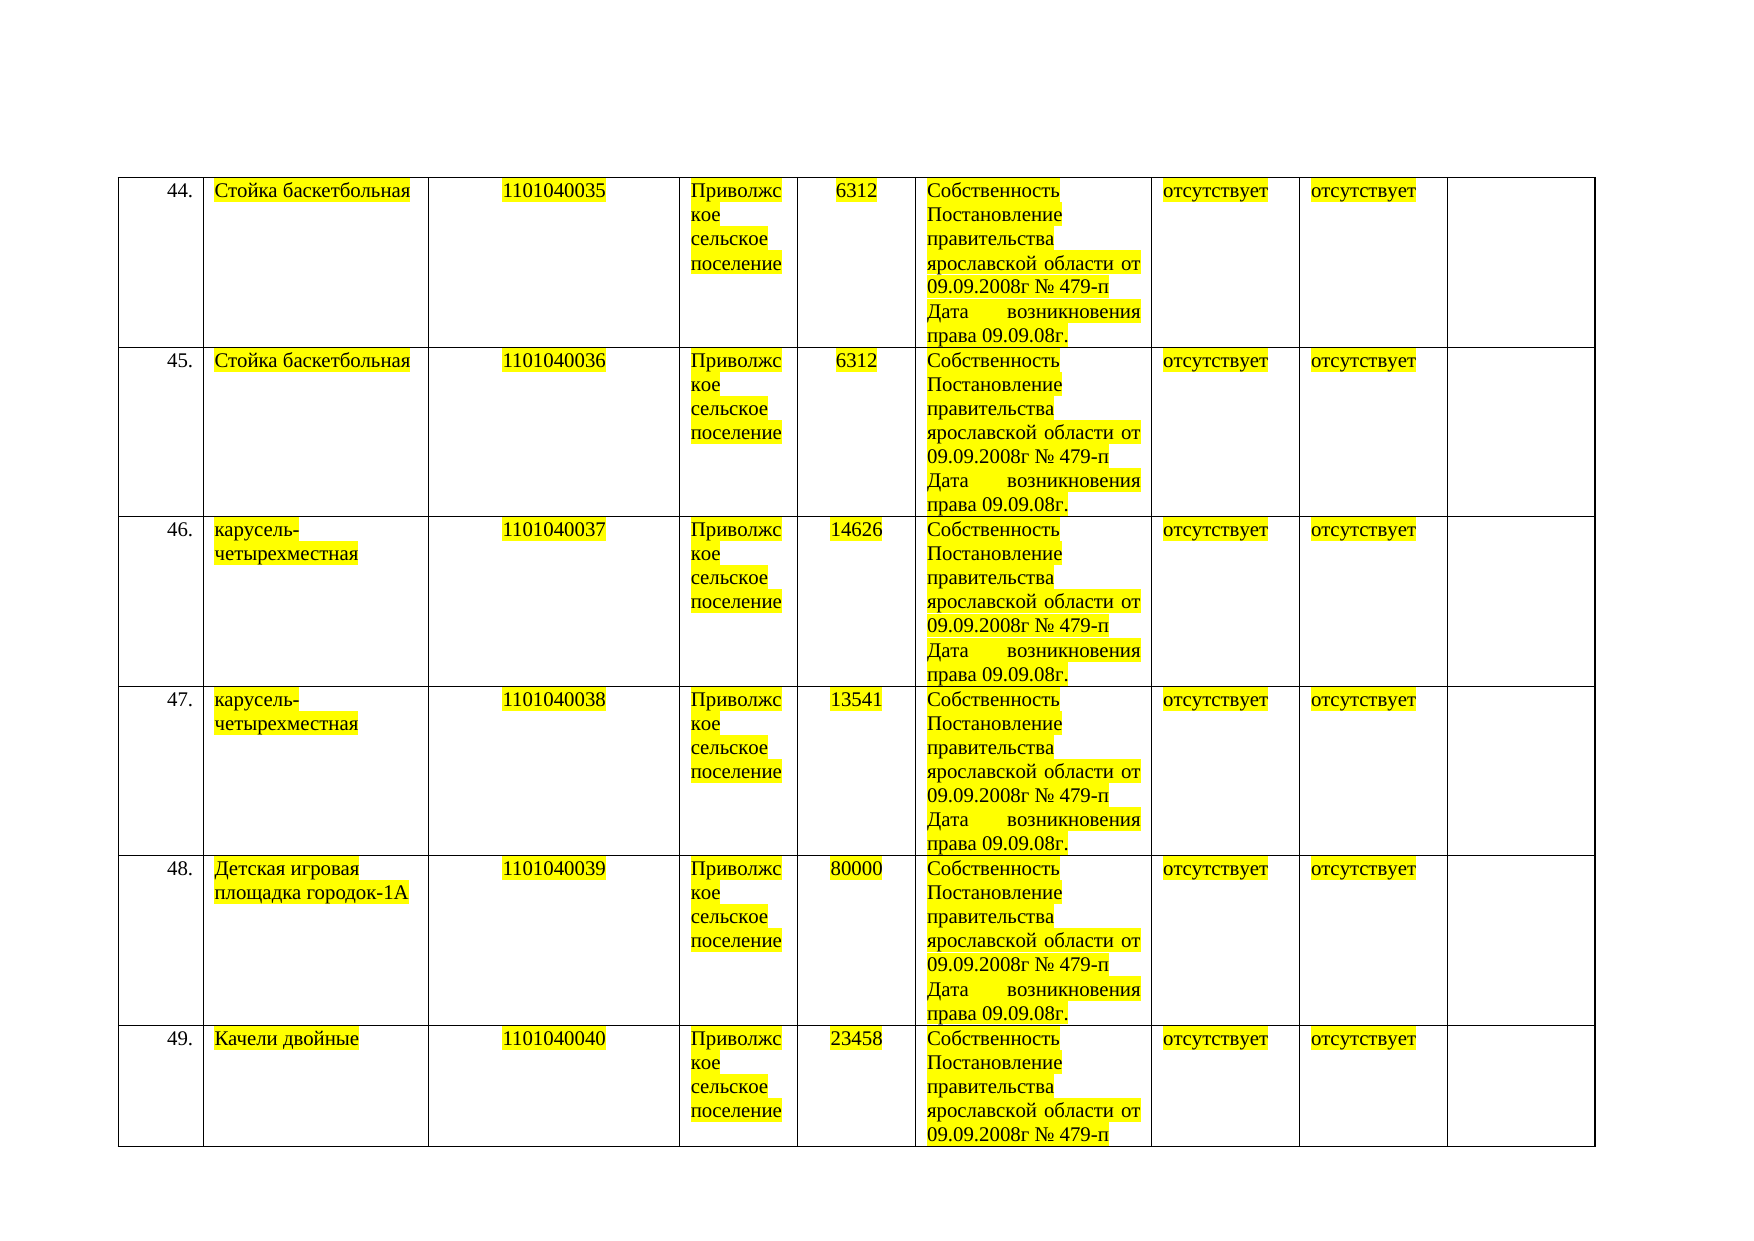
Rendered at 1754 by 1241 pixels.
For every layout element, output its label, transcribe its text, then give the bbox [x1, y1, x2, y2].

table_cell отсутствует [1152, 348, 1299, 516]
table_cell 13541 [798, 687, 915, 855]
table_cell 1101040035 [429, 178, 679, 347]
table_cell 1101040038 [429, 687, 679, 855]
table_cell 1101040039 [429, 856, 679, 1024]
table_cell [119, 687, 203, 855]
table_cell [1448, 517, 1594, 686]
table_cell 80000 [798, 856, 915, 1024]
table_cell Стойка баскетбольная [204, 348, 428, 516]
table_cell отсутствует [1152, 687, 1299, 855]
table_cell Собственность Постановление правительства ярославской области от 09.09.2008г № 479-п Дата возникновения права 09.09.08г. [1054, 687, 1151, 855]
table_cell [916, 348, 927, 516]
table_cell [1448, 1026, 1594, 1146]
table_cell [204, 178, 428, 347]
table_cell Собственность Постановление правительства ярославской области от 09.09.2008г № 479-п Дата возникновения права 09.09.08г. [1054, 1026, 1151, 1146]
table_cell отсутствует [1300, 348, 1447, 516]
table_cell [1448, 856, 1594, 1024]
table_cell отсутствует [1152, 517, 1299, 686]
table_cell [119, 1026, 203, 1146]
table_cell Приволжское сельское поселение [680, 517, 797, 686]
table_cell Детская игровая площадка городок-1А [204, 856, 428, 1024]
table_cell 1101040040 [429, 1026, 679, 1146]
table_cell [680, 178, 797, 347]
table_cell 1101040036 [429, 348, 679, 516]
table_cell Собственность Постановление правительства ярославской области от 09.09.2008г № 479-п Дата возникновения права 09.09.08г. [916, 517, 1151, 686]
table_cell 14626 [798, 517, 915, 686]
table_cell Собственность Постановление правительства ярославской области от 09.09.2008г № 479-п Дата возникновения права 09.09.08г. [1054, 348, 1151, 516]
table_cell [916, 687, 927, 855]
table_cell [1448, 348, 1594, 516]
table_cell Приволжское сельское поселение [680, 856, 797, 1024]
table_cell [119, 517, 203, 686]
table_cell [1448, 178, 1594, 347]
table_cell 23458 [798, 1026, 915, 1146]
table_cell отсутствует [1300, 1026, 1447, 1146]
table_cell Собственность Постановление правительства ярославской области от 09.09.2008г № 479-п Дата возникновения права 09.09.08г. [916, 856, 1151, 1024]
table_cell отсутствует [1152, 856, 1299, 1024]
table_cell Качели двойные [204, 1026, 428, 1146]
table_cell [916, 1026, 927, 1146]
table_cell отсутствует [1300, 687, 1447, 855]
table_cell Приволжское сельское поселение [680, 687, 797, 855]
table_cell Приволжское сельское поселение [680, 348, 797, 516]
table_cell отсутствует [1152, 1026, 1299, 1146]
table_cell отсутствует [1300, 856, 1447, 1024]
table_cell отсутствует [1300, 178, 1447, 347]
table_cell [119, 348, 203, 516]
table_cell [1448, 687, 1594, 855]
table_cell Собственность Постановление правительства ярославской области от 09.09.2008г № 479-п Дата возникновения права 09.09.08г. [916, 178, 1151, 347]
table_cell 6312 [798, 348, 915, 516]
table_cell 6312 [798, 178, 915, 347]
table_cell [680, 1026, 797, 1146]
table_cell 1101040037 [429, 517, 679, 686]
table_cell отсутствует [1152, 178, 1299, 347]
table_cell отсутствует [1300, 517, 1447, 686]
table_cell [119, 178, 203, 347]
table_cell карусель-четырехместная [204, 687, 428, 855]
table_cell карусель-четырехместная [204, 517, 428, 686]
table_cell [119, 856, 203, 1024]
